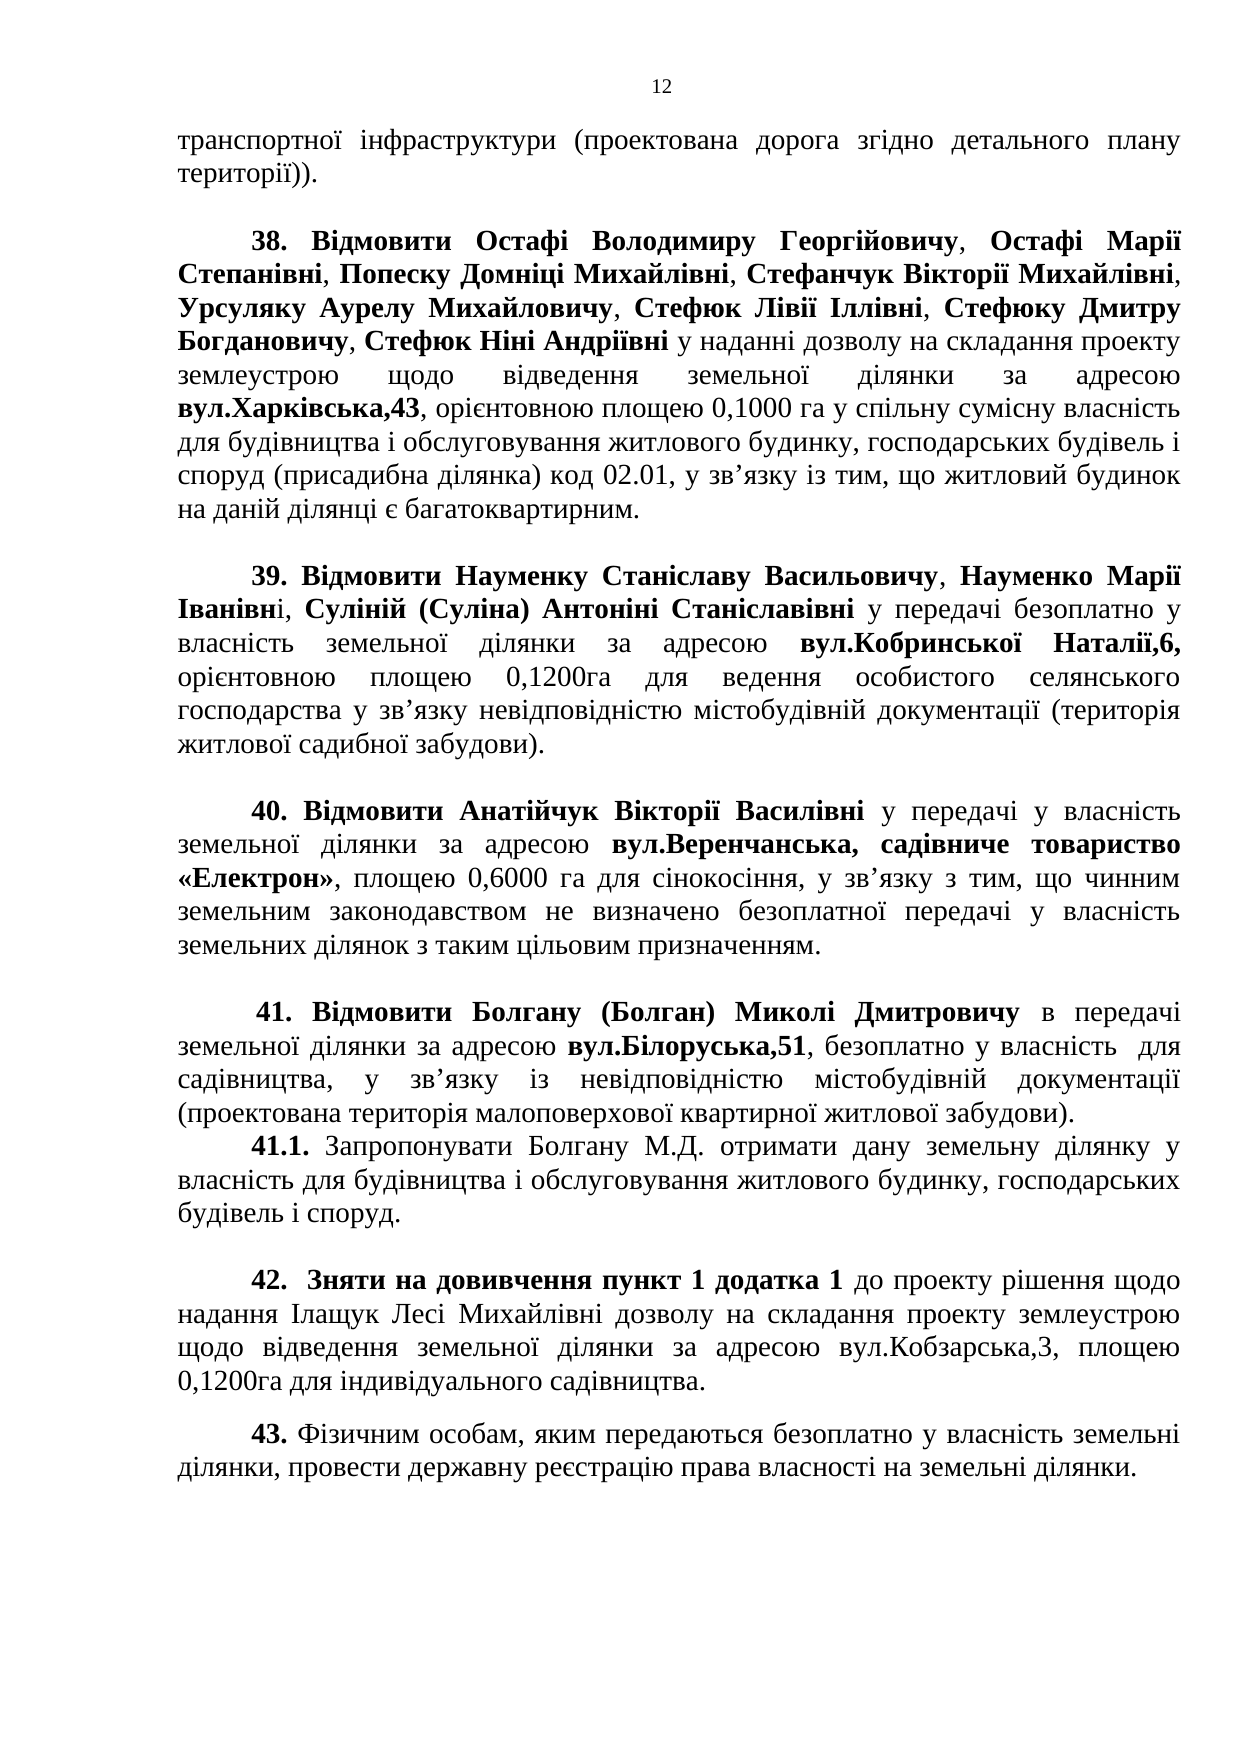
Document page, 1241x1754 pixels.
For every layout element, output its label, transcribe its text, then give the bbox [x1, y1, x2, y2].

text 41.1. Запропонувати Болгану М.Д. отримати дану земельну ділянку у власність для будівництва і обслуговування житлового будинку, господарських будівель і споруд. [177, 1128, 1181, 1229]
text 38. Відмовити Остафі Володимиру Георгійовичу, Остафі Марії Степанівні, Попеску Домніці Михайлівні, Стефанчук Вікторії Михайлівні, Урсуляку Аурелу Михайловичу, Стефюк Лівії Іллівні, Стефюку Дмитру Богдановичу, Стефюк Ніні Андріївні у наданні дозволу на складання проекту землеустрою щодо відведення земельної ділянки за адресою вул.Харківська,43, орієнтовною площею 0,1000 га у спільну сумісну власність для будівництва і обслуговування житлового будинку, господарських будівель і споруд (присадибна ділянка) код 02.01, у зв’язку із тим, що житловий будинок на даній ділянці є багатоквартирним. [177, 223, 1181, 524]
text 42. Зняти на довивчення пункт 1 додатка 1 до проекту рішення щодо надання Ілащук Лесі Михайлівні дозволу на складання проекту землеустрою щодо відведення земельної ділянки за адресою вул.Кобзарська,3, площею 0,1200га для індивідуального садівництва. [177, 1262, 1181, 1397]
text 39. Відмовити Науменку Станіславу Васильовичу, Науменко Марії Іванівні, Суліній (Суліна) Антоніні Станіславівні у передачі безоплатно у власність земельної ділянки за адресою вул.Кобринської Наталії,6, орієнтовною площею 0,1200га для ведення особистого селянського господарства у зв’язку невідповідністю містобудівній документації (територія житлової садибної забудови). [177, 558, 1181, 759]
text 40. Відмовити Анатійчук Вікторії Василівні у передачі у власність земельної ділянки за адресою вул.Веренчанська, садівниче товариство «Електрон», площею 0,6000 га для сінокосіння, у зв’язку з тим, що чинним земельним законодавством не визначено безоплатної передачі у власність земельних ділянок з таким цільовим призначенням. [177, 793, 1181, 961]
text 43. Фізичним особам, яким передаються безоплатно у власність земельні ділянки, провести державну реєстрацію права власності на земельні ділянки. [177, 1416, 1181, 1483]
text 41. Відмовити Болгану (Болган) Миколі Дмитровичу в передачі земельної ділянки за адресою вул.Білоруська,51, безоплатно у власність для садівництва, у зв’язку із невідповідністю містобудівній документації (проектована територія малоповерхової квартирної житлової забудови). [177, 994, 1181, 1128]
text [177, 98, 1181, 189]
